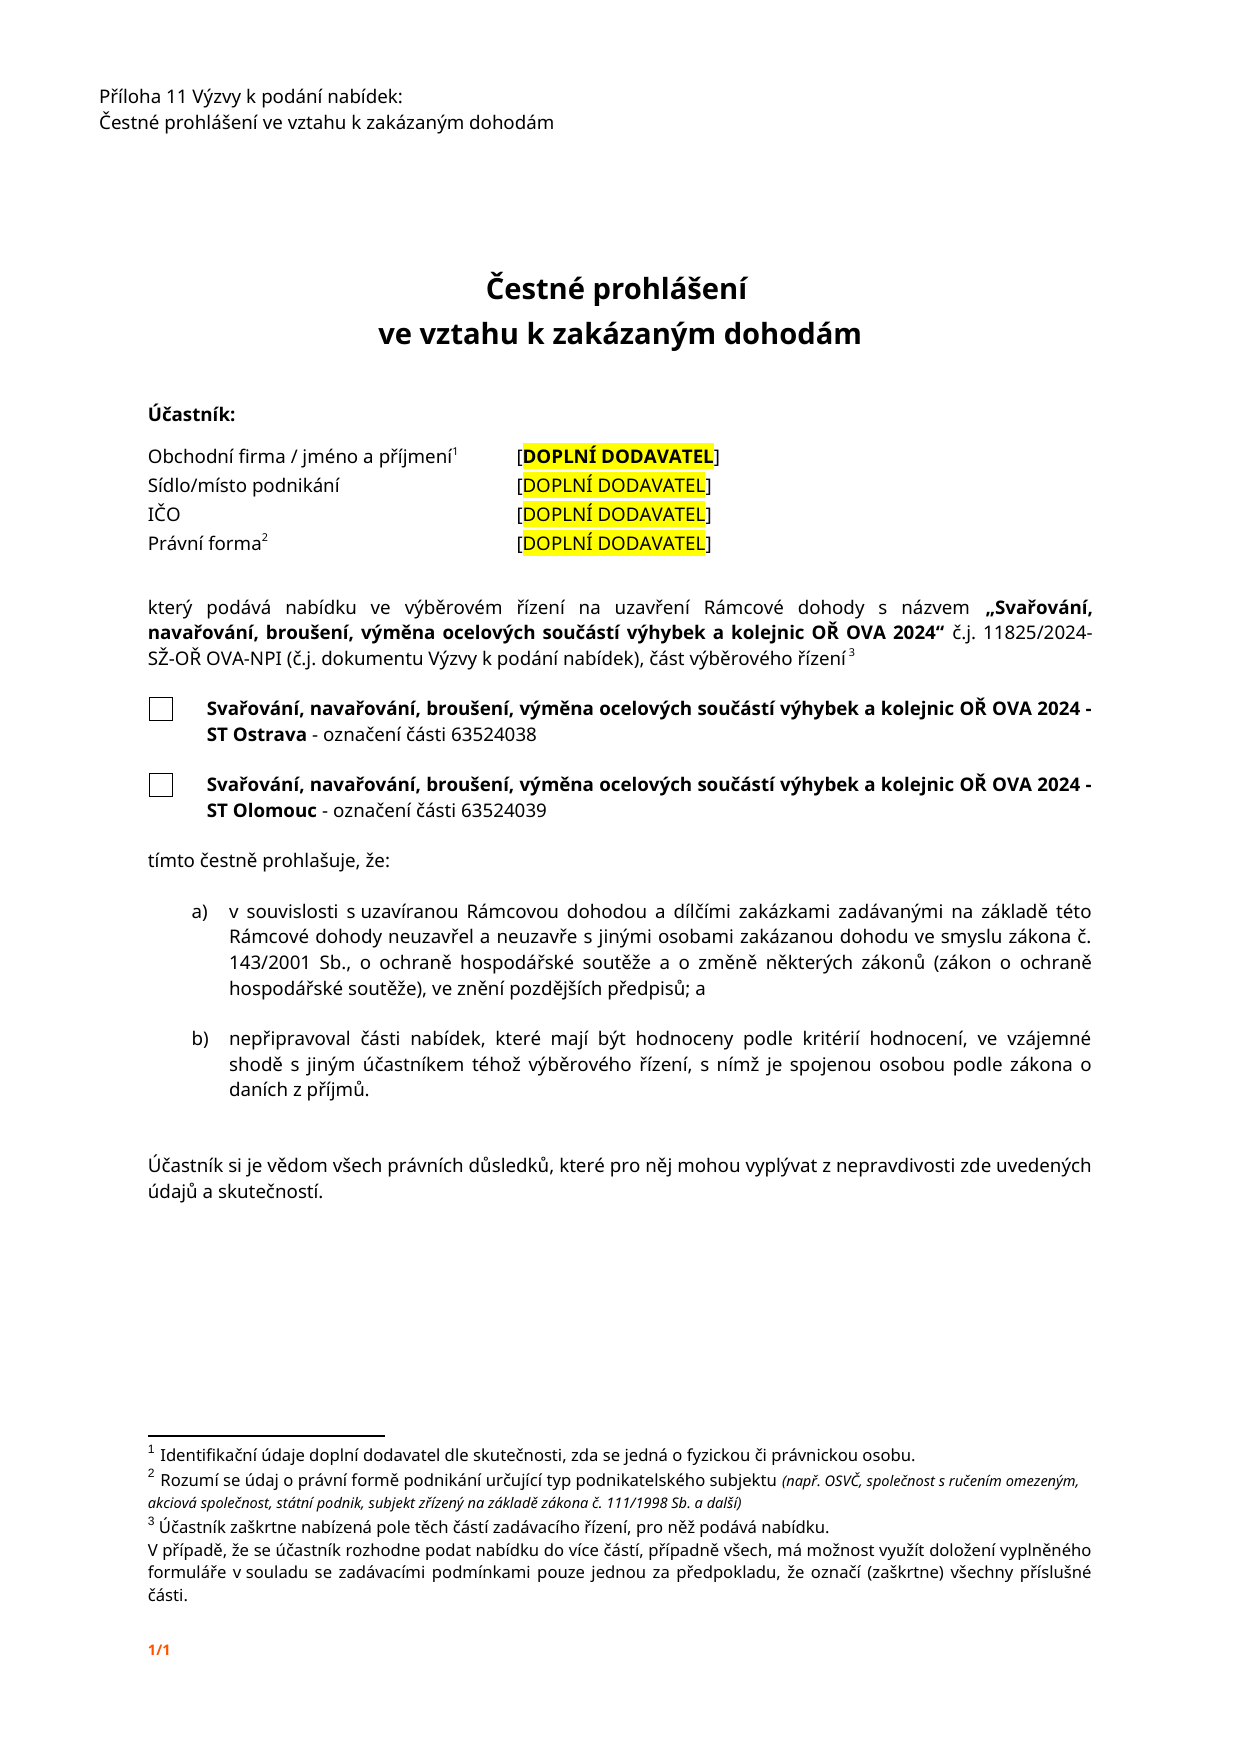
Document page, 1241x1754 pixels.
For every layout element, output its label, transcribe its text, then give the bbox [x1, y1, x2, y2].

text ve vztahu k zakázaným dohodám [148, 314, 1093, 353]
text který podává nabídku ve výběrovém řízení na uzavření Rámcové dohody s názvem „Svařování, navařování, broušení, výměna ocelových součástí výhybek a kolejnic OŘ OVA 2024“ č.j. 11825/2024-SŽ-OŘ OVA-NPI (č.j. dokumentu Výzvy k podání nabídek), část výběrového řízení [148, 594, 1093, 671]
text Sídlo/místo podnikání [DOPLNÍ DODAVATEL] [148, 469, 1093, 498]
text IČO [148, 498, 1093, 527]
text Svařování, navařování, broušení, výměna ocelových součástí výhybek a kolejnic OŘ OVA 2024 - ST Ostrava - označení části 63524038 [148, 696, 1093, 747]
text Účastník si je vědom všech právních důsledků, které pro něj mohou vyplývat z nepravdivosti zde uvedených údajů a skutečností. [148, 1152, 1093, 1203]
text Obchodní firma / jméno a příjmení [148, 440, 1093, 469]
text Svařování, navařování, broušení, výměna ocelových součástí výhybek a kolejnic OŘ OVA 2024 - ST Olomouc - označení části 63524039 [148, 772, 1093, 823]
list v souvislosti s uzavíranou Rámcovou dohodou a dílčími zakázkami zadávanými na základě této Rámcové dohody neuzavřel a neuzavře s jinými osobami zakázanou dohodu ve smyslu zákona č. 143/2001 Sb., o ochraně hospodářské soutěže a o změně některých zákonů (zákon o ochraně hospodářské soutěže), ve znění pozdějších předpisů; a [191, 898, 1093, 1000]
text Účastník: [148, 397, 1093, 428]
text Právní forma [148, 527, 1093, 556]
title Čestné prohlášení [148, 268, 1093, 308]
list nepřipravoval části nabídek, které mají být hodnoceny podle kritérií hodnocení, ve vzájemné shodě s jiným účastníkem téhož výběrového řízení, s nímž je spojenou osobou podle zákona o daních z příjmů. [191, 1025, 1093, 1102]
text tímto čestně prohlašuje, že: [148, 848, 1093, 873]
